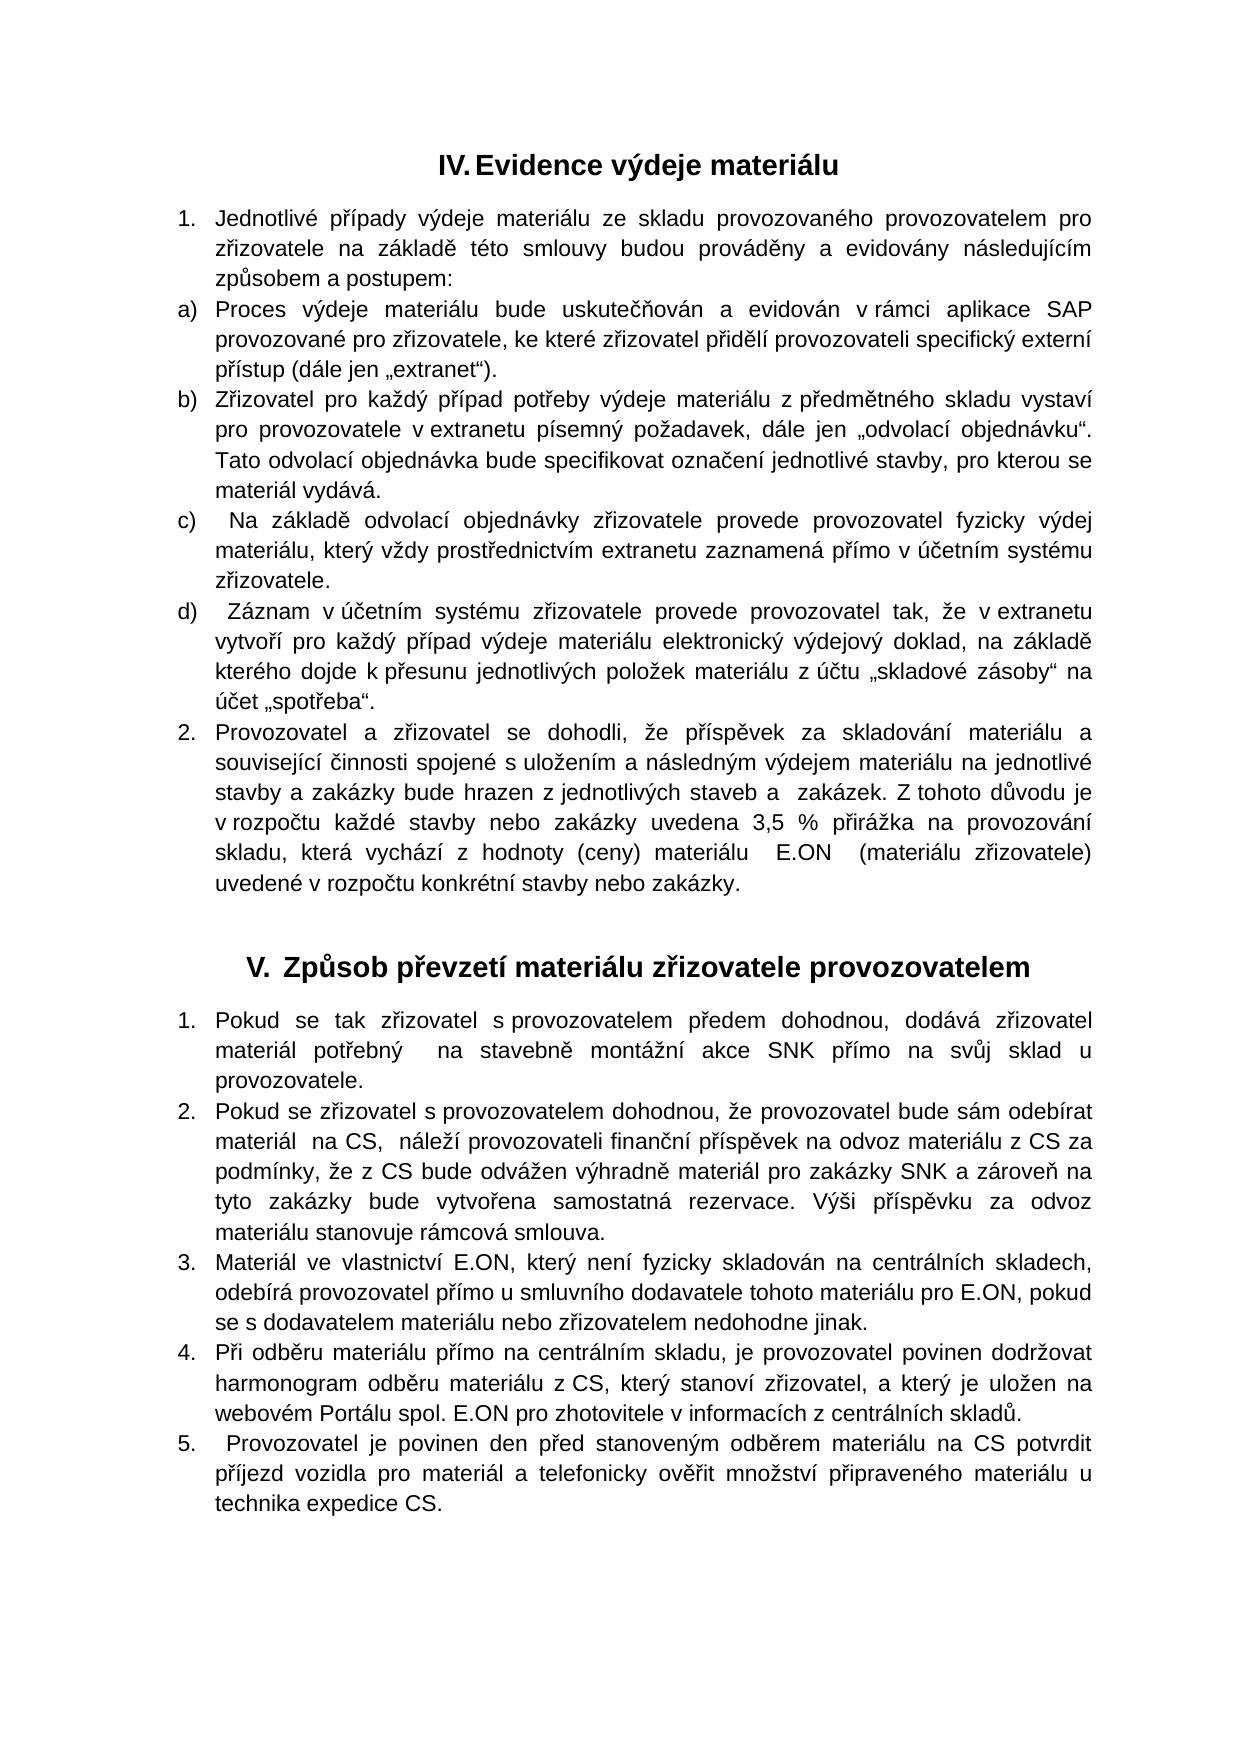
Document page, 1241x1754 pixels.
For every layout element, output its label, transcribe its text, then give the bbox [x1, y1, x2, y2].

subtitle Evidence výdeje materiálu [185, 148, 1093, 181]
list Pokud se tak zřizovatel s provozovatelem předem dohodnou, dodává zřizovatel materiál potřebný na stavebně montážní akce SNK přímo na svůj sklad u provozovatele. [177, 1007, 1093, 1094]
list Jednotlivé případy výdeje materiálu ze skladu provozovaného provozovatelem pro zřizovatele na základě této smlouvy budou prováděny a evidovány následujícím způsobem a postupem: [177, 205, 1093, 292]
list Provozovatel a zřizovatel se dohodli, že příspěvek za skladování materiálu a související činnosti spojené s uložením a následným výdejem materiálu na jednotlivé stavby a zakázky bude hrazen z jednotlivých staveb a zakázek. Z tohoto důvodu je v rozpočtu každé stavby nebo zakázky uvedena 3,5 % přirážka na provozování skladu, která vychází z hodnoty (ceny) materiálu E.ON (materiálu zřizovatele) uvedené v rozpočtu konkrétní stavby nebo zakázky. [177, 718, 1093, 896]
list Na základě odvolací objednávky zřizovatele provede provozovatel fyzicky výdej materiálu, který vždy prostřednictvím extranetu zaznamená přímo v účetním systému zřizovatele. [177, 507, 1093, 594]
list Provozovatel je povinen den před stanoveným odběrem materiálu na CS potvrdit příjezd vozidla pro materiál a telefonicky ověřit množství připraveného materiálu u technika expedice CS. [177, 1430, 1093, 1517]
subtitle Způsob převzetí materiálu zřizovatele provozovatelem [185, 950, 1093, 983]
list Materiál ve vlastnictví E.ON, který není fyzicky skladován na centrálních skladech, odebírá provozovatel přímo u smluvního dodavatele tohoto materiálu pro E.ON, pokud se s dodavatelem materiálu nebo zřizovatelem nedohodne jinak. [177, 1249, 1093, 1335]
list Zřizovatel pro každý případ potřeby výdeje materiálu z předmětného skladu vystaví pro provozovatele v extranetu písemný požadavek, dále jen „odvolací objednávku“. Tato odvolací objednávka bude specifikovat označení jednotlivé stavby, pro kterou se materiál vydává. [177, 386, 1093, 503]
list Proces výdeje materiálu bude uskutečňován a evidován v rámci aplikace SAP provozované pro zřizovatele, ke které zřizovatel přidělí provozovateli specifický externí přístup (dále jen „extranet“). [177, 296, 1093, 382]
list Záznam v účetním systému zřizovatele provede provozovatel tak, že v extranetu vytvoří pro každý případ výdeje materiálu elektronický výdejový doklad, na základě kterého dojde k přesunu jednotlivých položek materiálu z účtu „skladové zásoby“ na účet „spotřeba“. [177, 598, 1093, 714]
list Pokud se zřizovatel s provozovatelem dohodnou, že provozovatel bude sám odebírat materiál na CS, náleží provozovateli finanční příspěvek na odvoz materiálu z CS za podmínky, že z CS bude odvážen výhradně materiál pro zakázky SNK a zároveň na tyto zakázky bude vytvořena samostatná rezervace. Výši příspěvku za odvoz materiálu stanovuje rámcová smlouva. [177, 1098, 1093, 1245]
list Při odběru materiálu přímo na centrálním skladu, je provozovatel povinen dodržovat harmonogram odběru materiálu z CS, který stanoví zřizovatel, a který je uložen na webovém Portálu spol. E.ON pro zhotovitele v informacích z centrálních skladů. [177, 1339, 1093, 1426]
